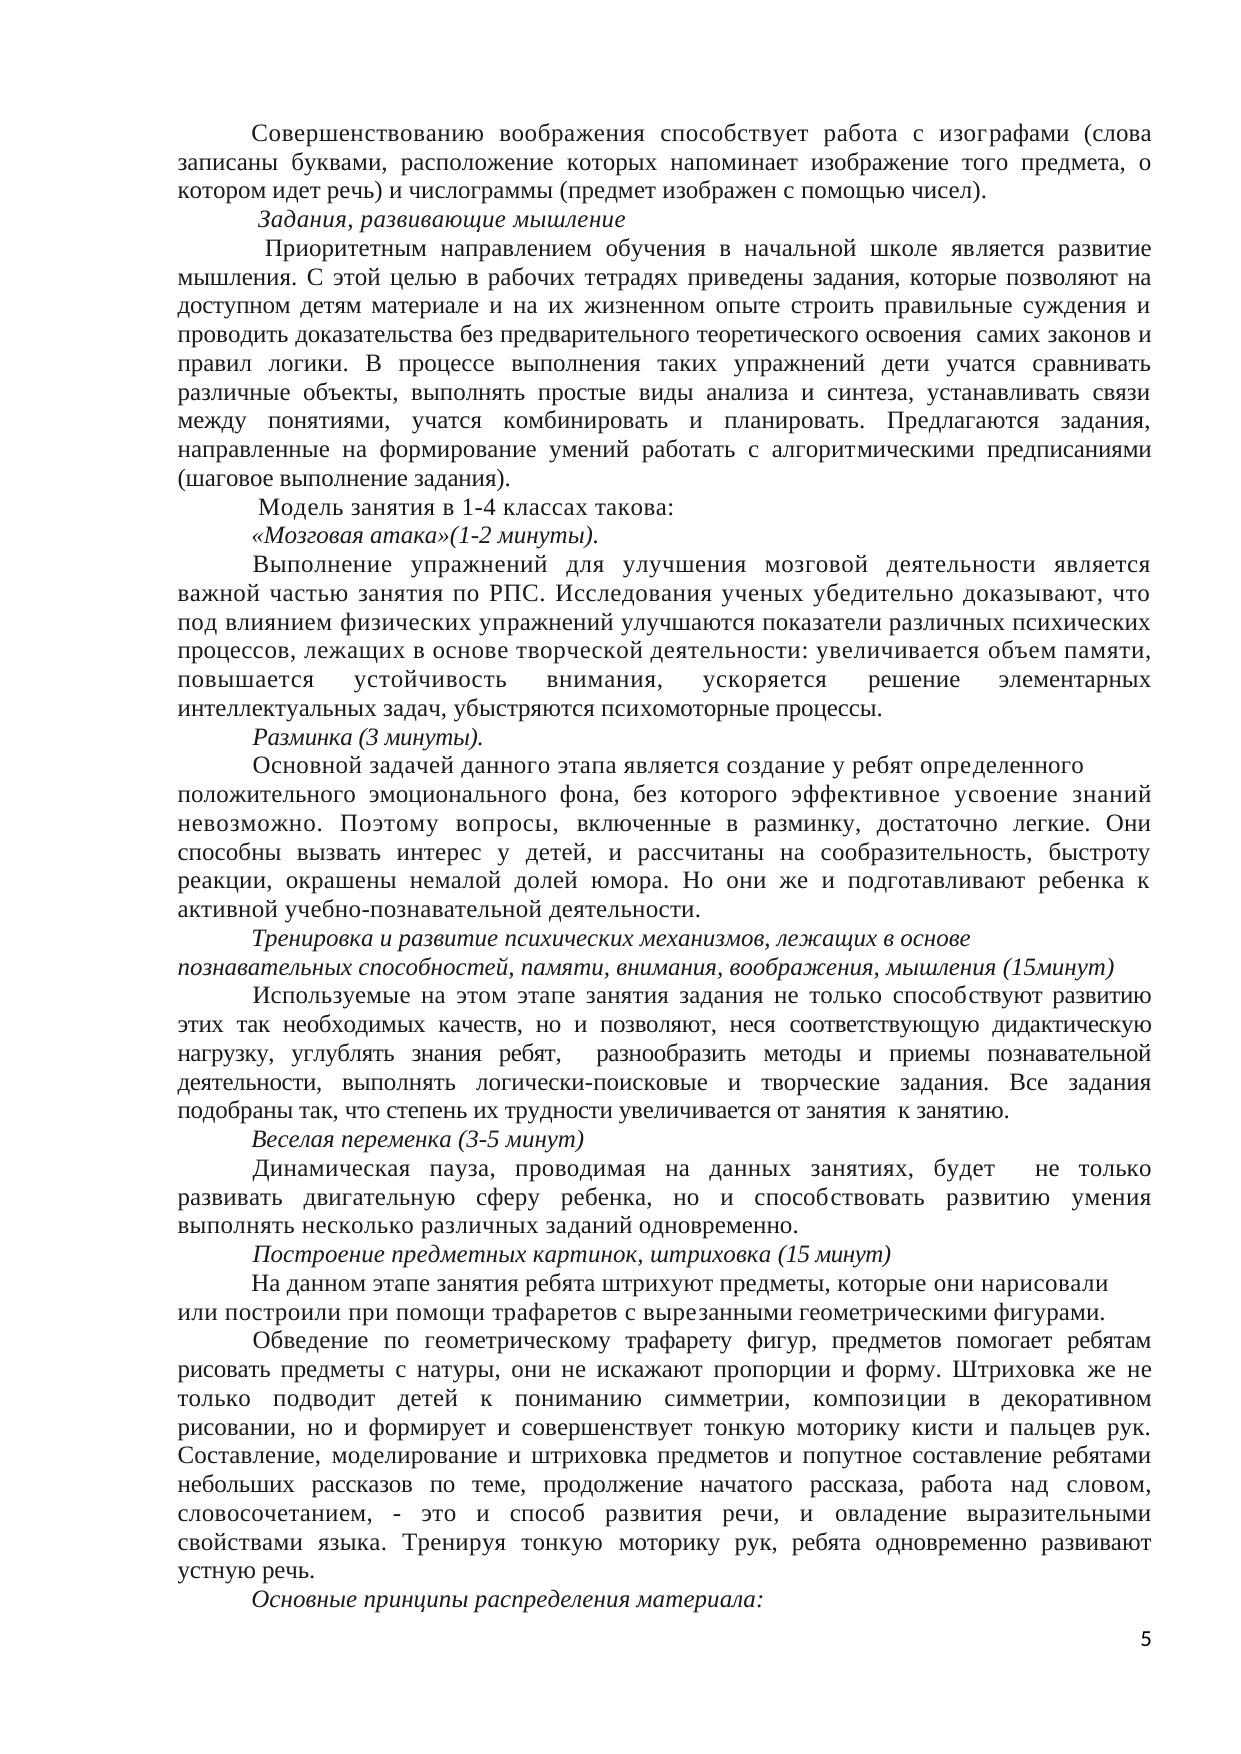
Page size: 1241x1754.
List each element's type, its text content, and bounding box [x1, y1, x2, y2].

text Обведение по геометрическому трафарету фигур, предметов помогает ребятам рисовать предметы с натуры, они не искажают пропорции и форму. Штриховка же не только подводит детей к пониманию симметрии, композиции в декоративном рисовании, но и формирует и совершенствует тонкую моторику кисти и пальцев рук. Составление, моделирование и штриховка предметов и попутное составление ребятами небольших рассказов по теме, продолжение начатого рассказа, работа над словом, словосочетанием, - это и способ развития речи, и овладение выразительными свойствами языка. Тренируя тонкую моторику рук, ребята одновременно развивают устную речь. [177, 1326, 1152, 1584]
text Используемые на этом этапе занятия задания не только способствуют развитию этих так необходимых качеств, но и позволяют, неся соответствующую дидактическую нагрузку, углублять знания ребят, разнообразить методы и приемы познавательной деятельности, выполнять логически-поисковые и творческие задания. Все задания подобраны так, что степень их трудности увеличивается от занятия к занятию. [177, 981, 1152, 1124]
text Построение предметных картинок, штриховка (15 минут) [177, 1239, 1152, 1268]
text Основной задачей данного этапа является создание у ребят определенного [177, 751, 1152, 779]
text Выполнение упражнений для улучшения мозговой деятельности является важной частью занятия по РПС. Исследования ученых убедительно доказывают, что под влиянием физических упражнений улучшаются показатели различных психических процессов, лежащих в основе творческой деятельности: увеличивается объем памяти, повышается устойчивость внимания, ускоряется решение элементарных интеллектуальных задач, убыстряются психомоторные процессы. [177, 549, 1152, 722]
text Динамическая пауза, проводимая на данных занятиях, будет не только развивать двигательную сферу ребенка, но и способствовать развитию умения выполнять несколько различных заданий одновременно. [177, 1153, 1152, 1239]
text Тренировка и развитие психических механизмов, лежащих в основе познавательных способностей, памяти, внимания, воображения, мышления (15минут) [177, 923, 1152, 981]
text Модель занятия в 1-4 классах такова: [177, 492, 1152, 521]
text Задания, развивающие мышление [177, 204, 1152, 233]
text Приоритетным направлением обучения в начальной школе является развитие мышления. С этой целью в рабочих тетрадях приведены задания, которые позволяют на доступном детям материале и на их жизненном опыте строить правильные суждения и проводить доказательства без предварительного теоретического освоения самих законов и правил логики. В процессе выполнения таких упражнений дети учатся сравнивать различные объекты, выполнять простые виды анализа и синтеза, устанавливать связи между понятиями, учатся комбинировать и планировать. Предлагаются задания, направленные на формирование умений работать с алгоритмическими предписаниями (шаговое выполнение задания). [177, 233, 1152, 492]
text положительного эмоционального фона, без которого эффективное усвоение знаний невозможно. Поэтому вопросы, включенные в разминку, достаточно легкие. Они способны вызвать интерес у детей, и рассчитаны на сообразительность, быстроту реакции, окрашены немалой долей юмора. Но они же и подготавливают ребенка к активной учебно-познавательной деятельности. [177, 779, 1152, 923]
text Разминка (3 минуты). [177, 722, 1152, 751]
text Основные принципы распределения материала: [177, 1584, 1152, 1613]
text Совершенствованию воображения способствует работа с изографами (слова записаны буквами, расположение которых напоминает изображение того предмета, о котором идет речь) и числограммы (предмет изображен с помощью чисел). [177, 118, 1152, 204]
text На данном этапе занятия ребята штрихуют предметы, которые они нарисовали или построили при помощи трафаретов с вырезанными геометрическими фигурами. [177, 1268, 1152, 1326]
text Веселая переменка (3-5 минут) [177, 1124, 1152, 1153]
text «Мозговая атака»(1-2 минуты). [177, 521, 1152, 549]
